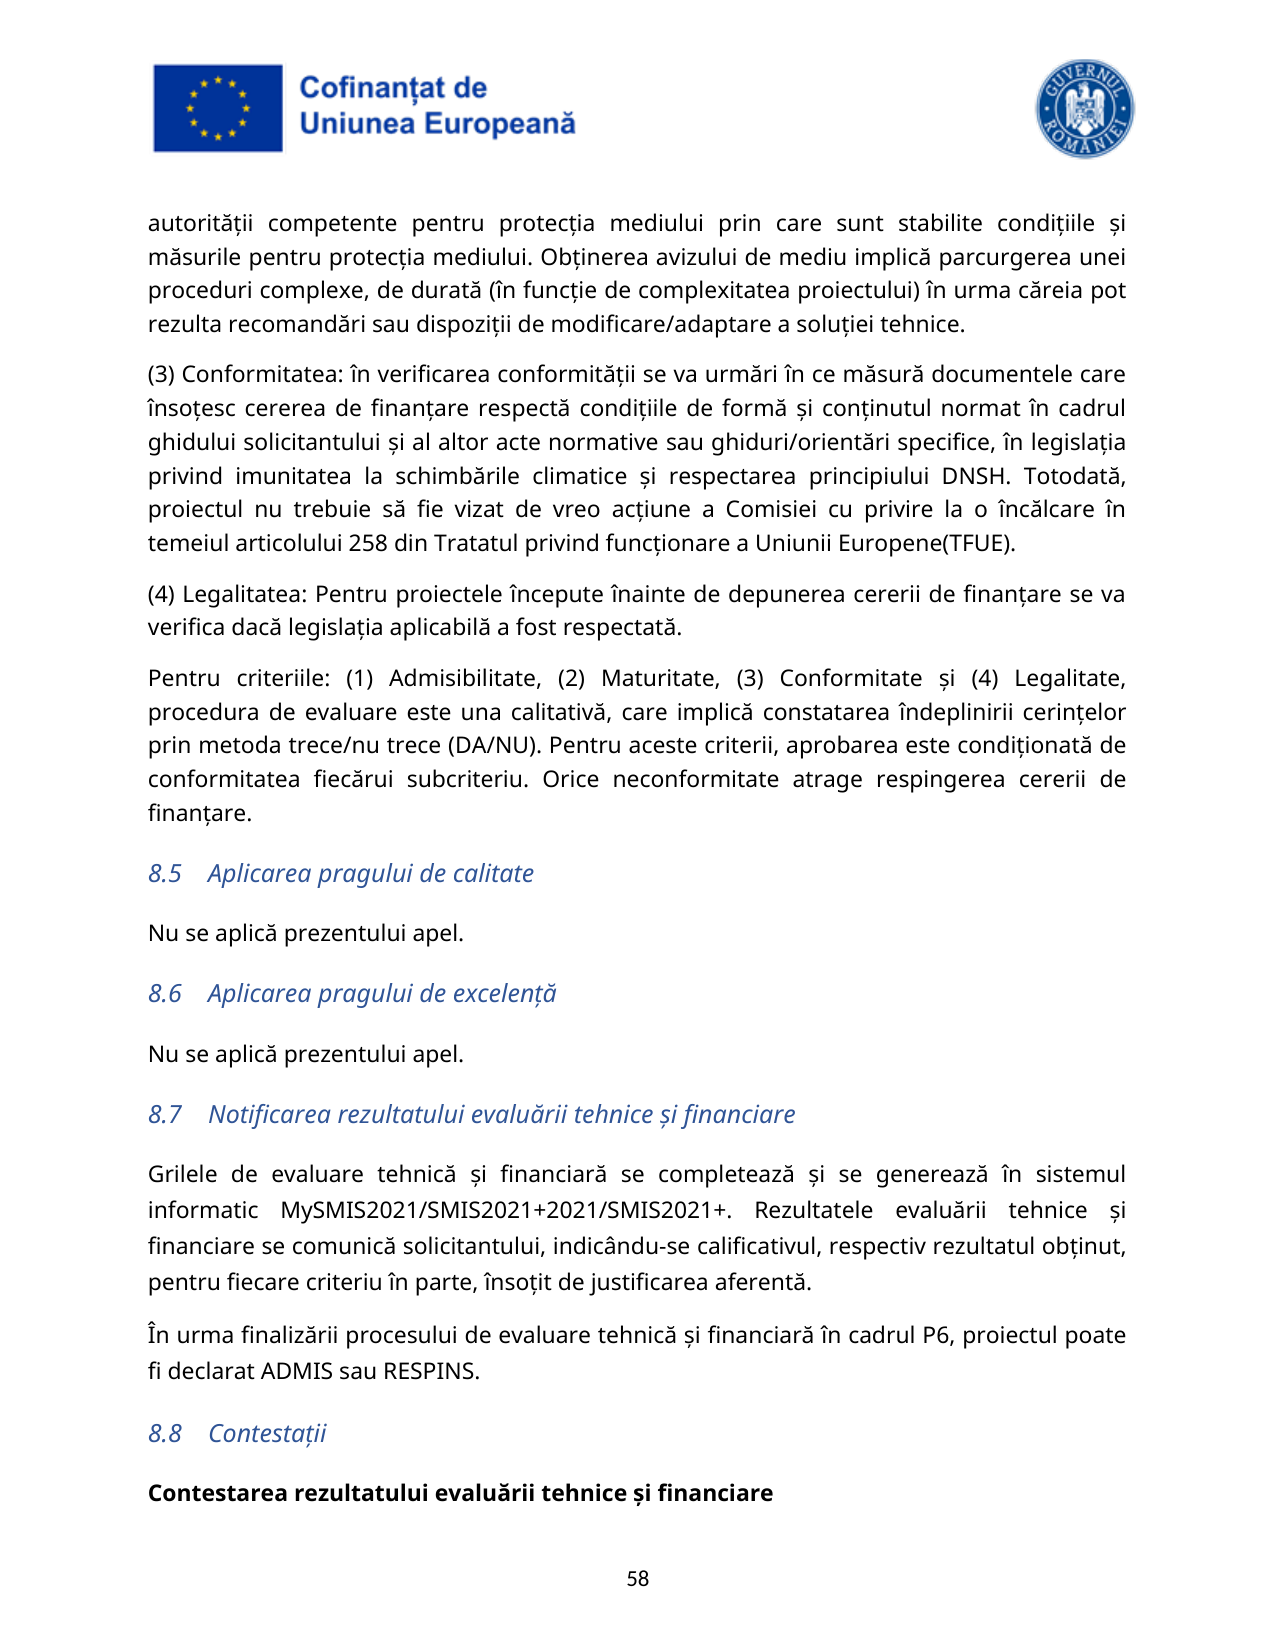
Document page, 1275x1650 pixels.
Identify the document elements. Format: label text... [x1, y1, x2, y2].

picture [147, 59, 1137, 161]
text (3) Conformitatea: în verificarea conformității se va urmări în ce măsură documentele care însoțesc cererea de finanțare respectă condițiile de formă și conținutul normat în cadrul ghidului solicitantului și al altor acte normative sau ghiduri/orientări specifice, în legislația privind imunitatea la schimbările climatice și respectarea principiului DNSH. Totodată, proiectul nu trebuie să fie vizat de vreo acțiune a Comisiei cu privire la o încălcare în temeiul articolului 258 din Tratatul privind funcționare a Uniunii Europene(TFUE). [148, 358, 1127, 558]
text Nu se aplică prezentului apel. [148, 917, 1127, 948]
subtitle Aplicarea pragului de calitate [148, 856, 1127, 889]
text Contestarea rezultatului evaluării tehnice și financiare [148, 1477, 1127, 1509]
subtitle Aplicarea pragului de excelență [148, 976, 1127, 1010]
text Nu se aplică prezentului apel. [148, 1038, 1127, 1069]
text În urma finalizării procesului de evaluare tehnică și financiară în cadrul P6, proiectul poate fi declarat ADMIS sau RESPINS. [148, 1319, 1127, 1386]
text Pentru criteriile: (1) Admisibilitate, (2) Maturitate, (3) Conformitate și (4) Legalitate, procedura de evaluare este una calitativă, care implică constatarea îndeplinirii cerințelor prin metoda trece/nu trece (DA/NU). Pentru aceste criterii, aprobarea este condiționată de conformitatea fiecărui subcriteriu. Orice neconformitate atrage respingerea cererii de finanțare. [148, 662, 1127, 828]
subtitle Notificarea rezultatului evaluării tehnice și financiare [148, 1097, 1127, 1131]
text Grilele de evaluare tehnică și financiară se completează și se generează în sistemul informatic MySMIS2021/SMIS2021+2021/SMIS2021+. Rezultatele evaluării tehnice și financiare se comunică solicitantului, indicându-se calificativul, respectiv rezultatul obținut, pentru fiecare criteriu în parte, însoțit de justificarea aferentă. [148, 1158, 1127, 1297]
text (4) Legalitatea: Pentru proiectele începute înainte de depunerea cererii de finanțare se va verifica dacă legislația aplicabilă a fost respectată. [148, 578, 1127, 643]
subtitle Contestații [148, 1416, 1127, 1450]
